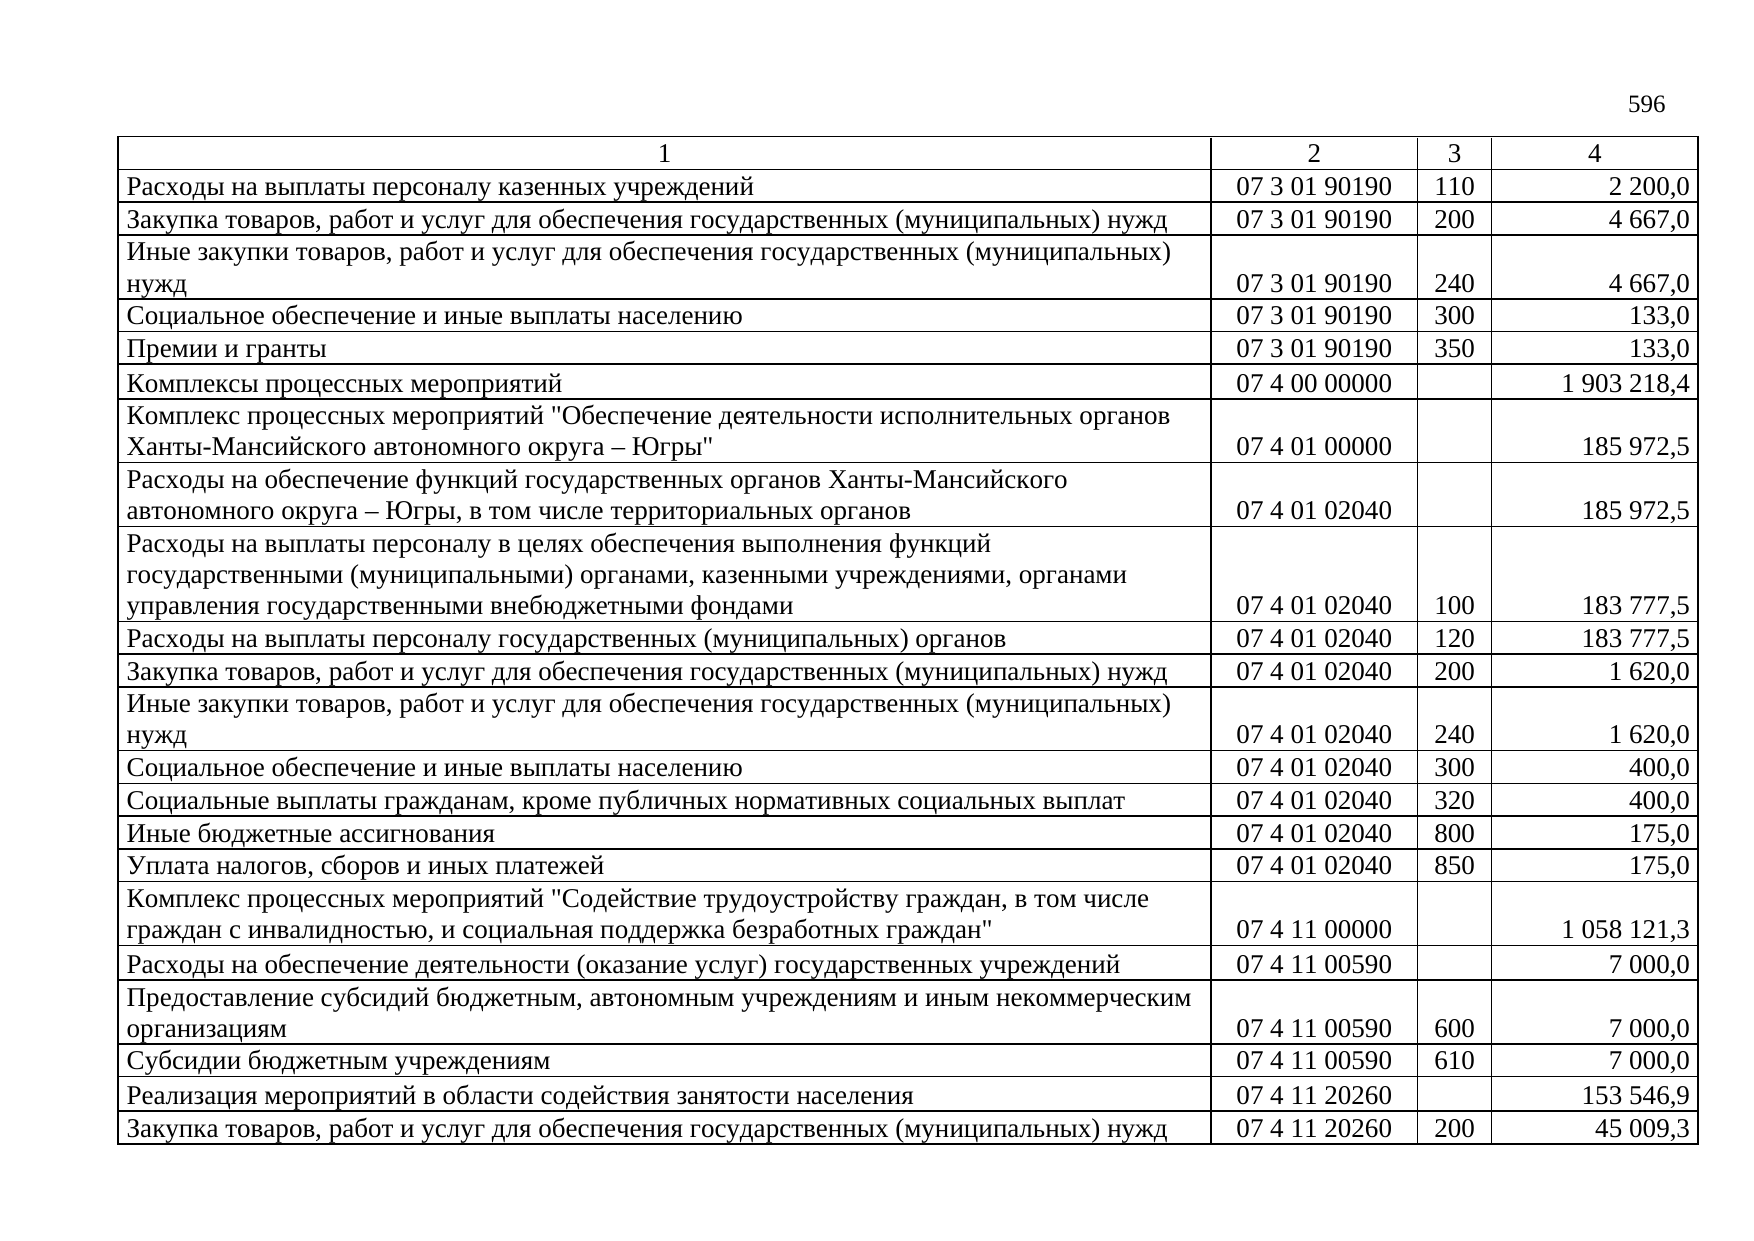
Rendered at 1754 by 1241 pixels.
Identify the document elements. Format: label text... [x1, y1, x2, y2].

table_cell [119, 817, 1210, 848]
table_header 2 [1212, 137, 1417, 168]
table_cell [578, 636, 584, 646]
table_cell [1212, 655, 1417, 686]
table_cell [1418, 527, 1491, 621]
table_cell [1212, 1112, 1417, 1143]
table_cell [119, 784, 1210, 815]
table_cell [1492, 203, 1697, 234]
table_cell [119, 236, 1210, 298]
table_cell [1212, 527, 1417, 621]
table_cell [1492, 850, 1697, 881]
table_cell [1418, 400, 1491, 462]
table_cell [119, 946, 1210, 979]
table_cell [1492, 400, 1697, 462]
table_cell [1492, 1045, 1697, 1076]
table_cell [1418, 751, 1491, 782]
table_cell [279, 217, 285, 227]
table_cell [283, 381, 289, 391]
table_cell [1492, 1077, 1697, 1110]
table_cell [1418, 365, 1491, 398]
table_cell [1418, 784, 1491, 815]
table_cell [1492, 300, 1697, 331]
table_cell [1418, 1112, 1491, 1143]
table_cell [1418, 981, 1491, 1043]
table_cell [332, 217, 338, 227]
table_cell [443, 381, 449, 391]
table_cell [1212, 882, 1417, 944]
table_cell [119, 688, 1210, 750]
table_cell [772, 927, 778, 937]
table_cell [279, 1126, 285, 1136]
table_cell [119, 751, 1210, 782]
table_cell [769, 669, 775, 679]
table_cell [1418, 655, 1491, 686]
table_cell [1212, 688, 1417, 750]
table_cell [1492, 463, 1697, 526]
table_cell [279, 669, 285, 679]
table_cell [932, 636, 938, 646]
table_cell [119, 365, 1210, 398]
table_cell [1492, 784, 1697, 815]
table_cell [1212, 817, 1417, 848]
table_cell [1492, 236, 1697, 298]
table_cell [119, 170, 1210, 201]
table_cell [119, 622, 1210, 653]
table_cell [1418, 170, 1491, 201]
table_header 1 [119, 137, 1211, 168]
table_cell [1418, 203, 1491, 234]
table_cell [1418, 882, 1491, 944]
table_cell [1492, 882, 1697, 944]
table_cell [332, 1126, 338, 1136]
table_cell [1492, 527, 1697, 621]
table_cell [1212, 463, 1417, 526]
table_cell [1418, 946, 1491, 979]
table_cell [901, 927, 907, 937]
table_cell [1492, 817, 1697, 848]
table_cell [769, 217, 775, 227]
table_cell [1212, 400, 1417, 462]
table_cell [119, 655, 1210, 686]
table_header 4 [1492, 137, 1697, 168]
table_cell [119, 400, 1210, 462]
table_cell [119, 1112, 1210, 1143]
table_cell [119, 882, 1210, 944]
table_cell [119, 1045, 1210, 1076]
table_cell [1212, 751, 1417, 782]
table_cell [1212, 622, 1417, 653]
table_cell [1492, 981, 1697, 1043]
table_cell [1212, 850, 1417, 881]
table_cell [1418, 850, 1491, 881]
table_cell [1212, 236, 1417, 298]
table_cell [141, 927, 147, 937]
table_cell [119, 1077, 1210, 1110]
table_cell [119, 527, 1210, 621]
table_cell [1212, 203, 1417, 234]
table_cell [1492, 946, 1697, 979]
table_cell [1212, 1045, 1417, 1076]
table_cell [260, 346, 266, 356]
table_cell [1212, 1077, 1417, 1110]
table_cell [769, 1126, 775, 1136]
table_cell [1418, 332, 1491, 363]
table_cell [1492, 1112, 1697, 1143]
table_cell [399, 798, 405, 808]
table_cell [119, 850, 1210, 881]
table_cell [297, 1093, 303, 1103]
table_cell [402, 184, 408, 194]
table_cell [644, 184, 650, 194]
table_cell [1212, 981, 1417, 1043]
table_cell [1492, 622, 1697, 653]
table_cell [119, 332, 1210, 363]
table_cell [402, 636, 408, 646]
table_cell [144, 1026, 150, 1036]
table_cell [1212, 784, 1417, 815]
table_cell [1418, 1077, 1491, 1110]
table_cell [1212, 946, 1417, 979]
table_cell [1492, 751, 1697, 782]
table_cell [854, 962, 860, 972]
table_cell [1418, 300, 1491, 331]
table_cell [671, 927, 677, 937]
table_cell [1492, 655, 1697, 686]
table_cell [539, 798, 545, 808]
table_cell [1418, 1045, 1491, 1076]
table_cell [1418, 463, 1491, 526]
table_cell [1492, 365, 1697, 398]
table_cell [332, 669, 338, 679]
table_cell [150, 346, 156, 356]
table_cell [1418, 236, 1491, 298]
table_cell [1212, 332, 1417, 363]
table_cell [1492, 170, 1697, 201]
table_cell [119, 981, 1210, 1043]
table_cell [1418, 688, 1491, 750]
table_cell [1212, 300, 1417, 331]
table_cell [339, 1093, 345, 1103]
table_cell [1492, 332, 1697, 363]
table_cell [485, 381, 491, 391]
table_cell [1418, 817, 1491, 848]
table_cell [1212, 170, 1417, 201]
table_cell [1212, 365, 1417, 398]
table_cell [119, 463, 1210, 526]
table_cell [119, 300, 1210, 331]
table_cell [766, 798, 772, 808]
table_header 3 [1418, 137, 1491, 168]
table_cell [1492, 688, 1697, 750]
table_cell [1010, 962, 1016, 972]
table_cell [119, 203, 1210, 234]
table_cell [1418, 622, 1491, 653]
